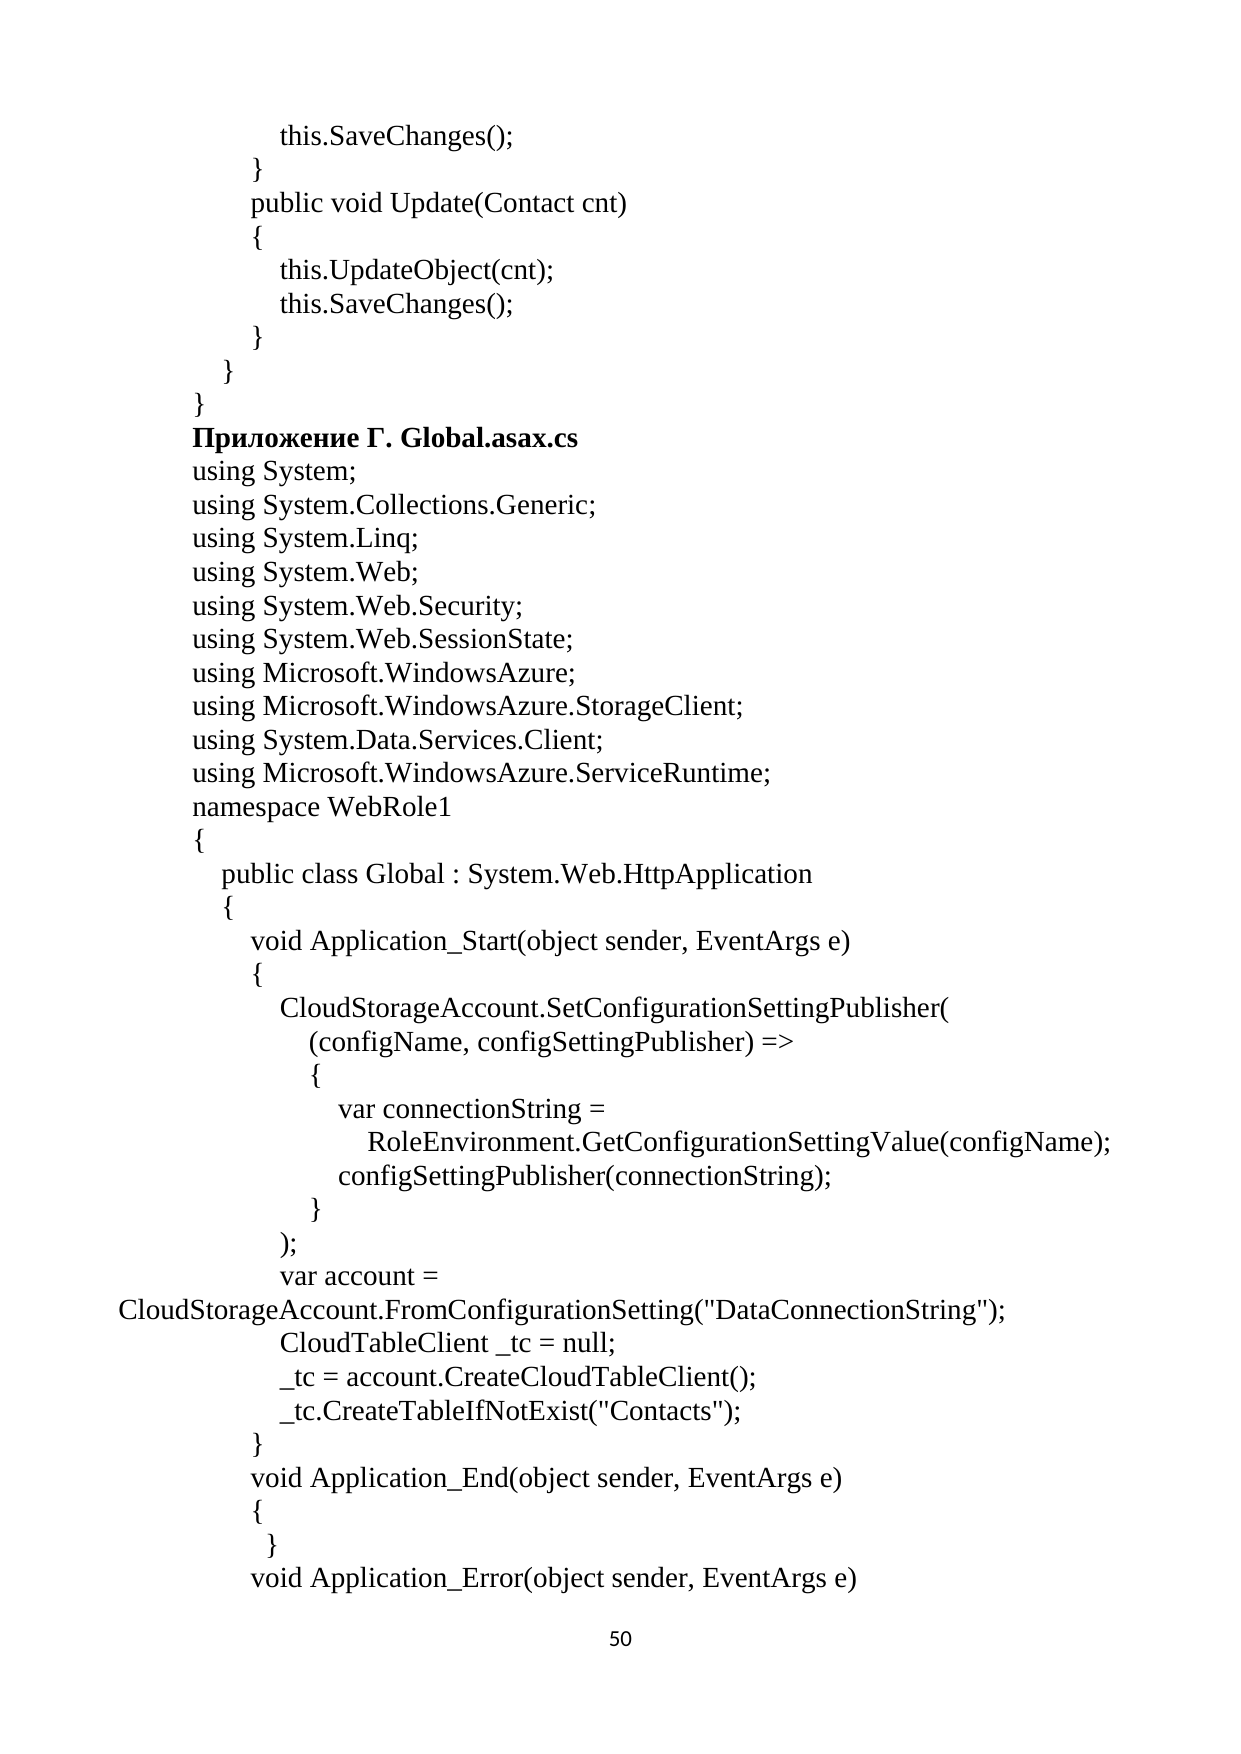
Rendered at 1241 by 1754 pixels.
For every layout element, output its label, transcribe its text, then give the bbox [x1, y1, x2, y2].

text this.SaveChanges(); [118, 118, 1122, 152]
text } [118, 1191, 1122, 1225]
text using Microsoft.WindowsAzure.ServiceRuntime; [118, 755, 1122, 789]
text { [118, 1057, 1122, 1091]
text public class Global : System.Web.HttpApplication [118, 856, 1122, 889]
text } [118, 353, 1122, 386]
text public void Update(Contact cnt) [118, 185, 1122, 219]
text this.UpdateObject(cnt); [118, 252, 1122, 286]
text } [118, 386, 1122, 420]
text var account = CloudStorageAccount.FromConfigurationSetting("DataConnectionString"); [118, 1258, 1122, 1326]
text { [118, 822, 1122, 856]
text } [118, 1527, 1122, 1560]
text void Application_Start(object sender, EventArgs e) [118, 923, 1122, 957]
text var connectionString = [118, 1091, 1122, 1124]
text { [118, 219, 1122, 252]
text using System.Web; [118, 554, 1122, 588]
text using System.Web.SessionState; [118, 621, 1122, 655]
text } [118, 319, 1122, 353]
text void Application_End(object sender, EventArgs e) [118, 1460, 1122, 1493]
text (configName, configSettingPublisher) => [118, 1024, 1122, 1057]
text { [118, 889, 1122, 923]
text { [118, 957, 1122, 990]
text { [118, 1493, 1122, 1527]
text using System; [118, 453, 1122, 487]
text using Microsoft.WindowsAzure.StorageClient; [118, 688, 1122, 722]
text namespace WebRole1 [118, 789, 1122, 822]
text using System.Linq; [118, 521, 1122, 554]
text using System.Web.Security; [118, 588, 1122, 621]
text configSettingPublisher(connectionString); [118, 1158, 1122, 1191]
text } [118, 152, 1122, 185]
text Приложение Г. Global.asax.cs [118, 420, 1122, 453]
text _tc.CreateTableIfNotExist("Contacts"); [118, 1393, 1122, 1426]
text } [118, 1426, 1122, 1460]
text void Application_Error(object sender, EventArgs e) [118, 1560, 1122, 1594]
text ); [118, 1225, 1122, 1258]
text using System.Data.Services.Client; [118, 722, 1122, 755]
text CloudStorageAccount.SetConfigurationSettingPublisher( [118, 990, 1122, 1024]
text CloudTableClient _tc = null; [118, 1326, 1122, 1359]
text this.SaveChanges(); [118, 286, 1122, 319]
text _tc = account.CreateCloudTableClient(); [118, 1359, 1122, 1393]
text using Microsoft.WindowsAzure; [118, 655, 1122, 688]
text RoleEnvironment.GetConfigurationSettingValue(configName); [118, 1124, 1122, 1158]
text using System.Collections.Generic; [118, 487, 1122, 521]
